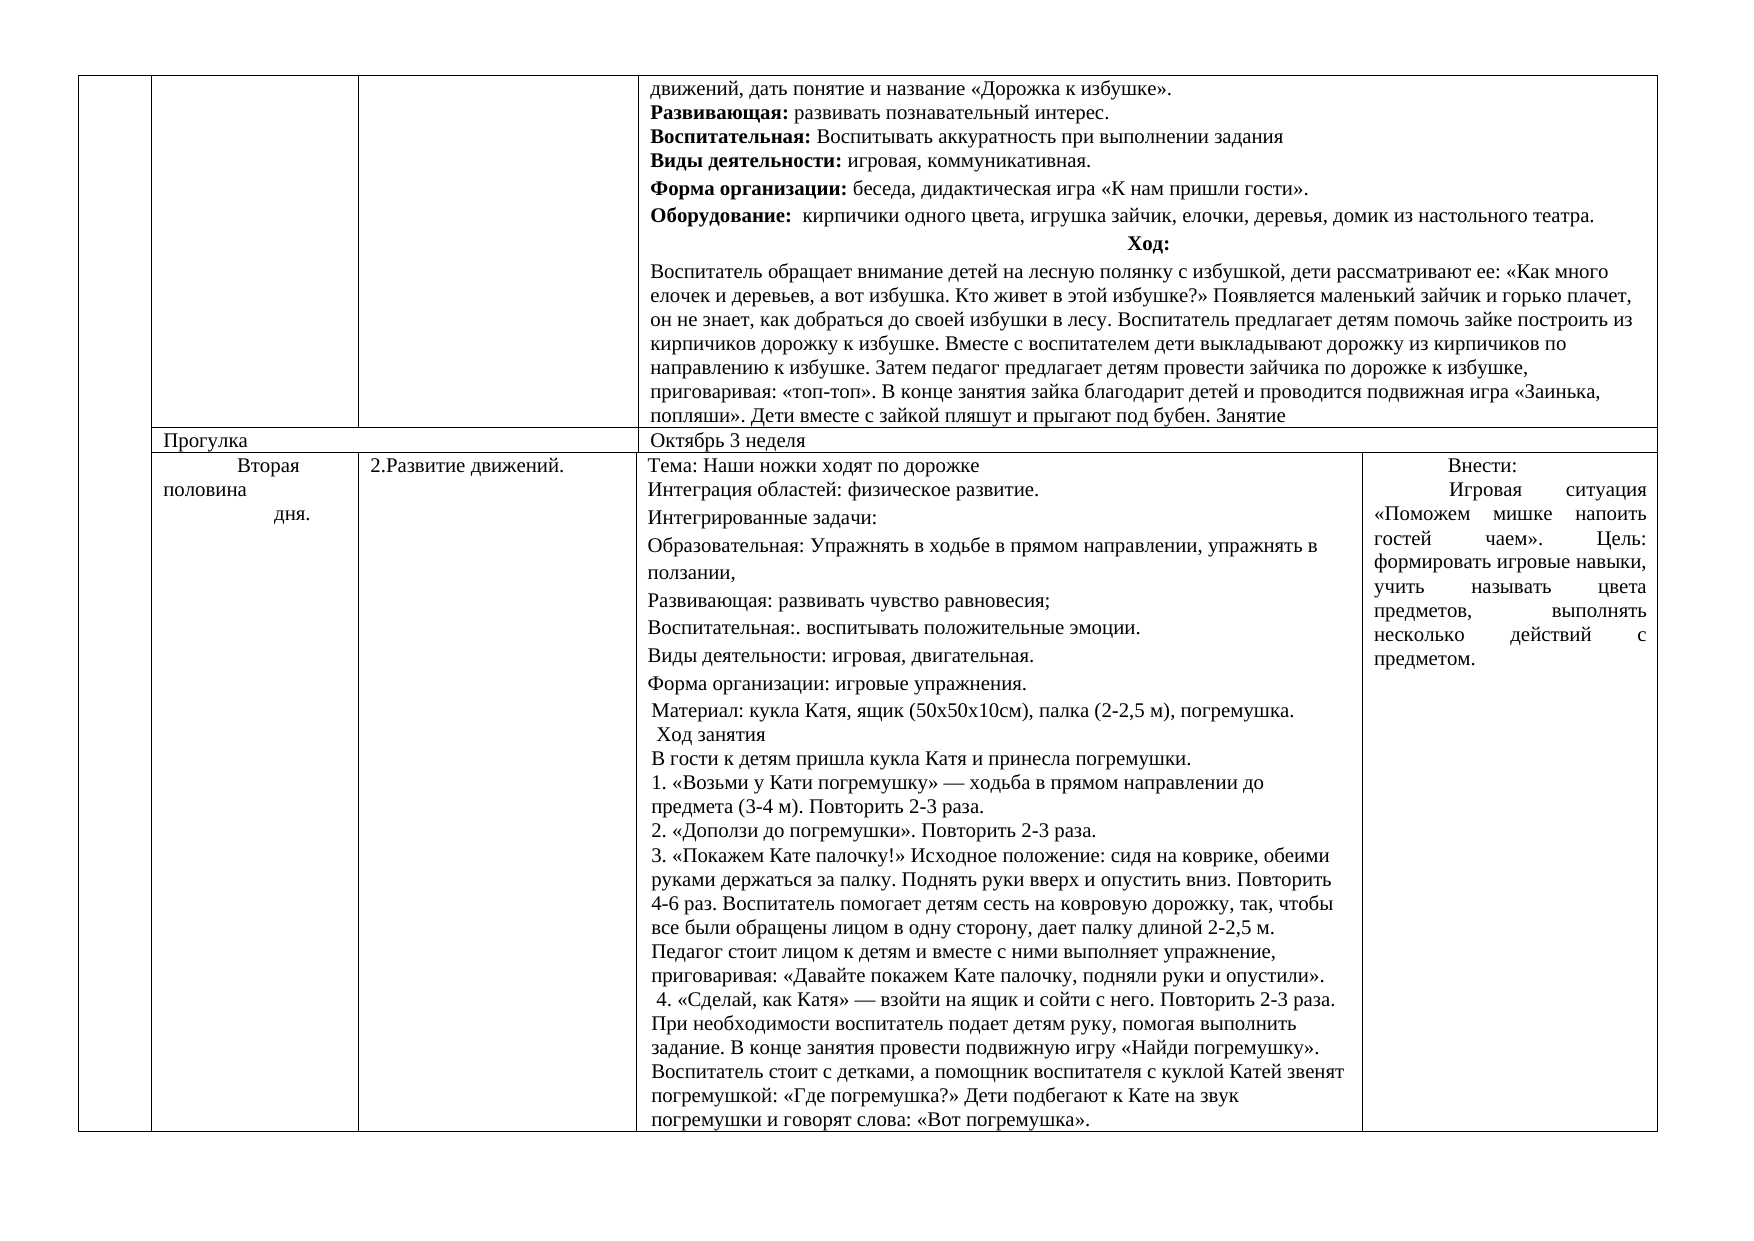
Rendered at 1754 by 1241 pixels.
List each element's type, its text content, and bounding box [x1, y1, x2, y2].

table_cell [152, 453, 358, 1131]
table_cell Прогулка [152, 428, 638, 452]
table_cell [1363, 453, 1657, 1131]
table_cell Октябрь 3 неделя [639, 428, 1657, 452]
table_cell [639, 76, 1657, 427]
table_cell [359, 76, 638, 427]
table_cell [152, 76, 358, 427]
table_cell 2.Развитие движений. [359, 453, 636, 1131]
table_cell Тема: Наши ножки ходят по дорожке Интеграция областей: физическое развитие. Интегрированные задачи: Образовательная: Упражнять в ходьбе в прямом направлении, упражнять в ползании, Развивающая: развивать чувство равновесия; Воспитательная:. воспитывать положительные эмоции. Виды деятельности: игровая, двигательная. Форма организации: игровые упражнения. Материал: кукла Катя, ящик (50x50x10см), палка (2-2,5 м), погремушка. Ход занятия В гости к детям пришла кукла Катя и принесла погремушки. 1. «Возьми у Кати погремушку» — ходьба в прямом направлении до предмета (3-4 м). Повторить 2-3 раза. 2. «Доползи до погремушки». Повторить 2-3 раза. 3. «Покажем Кате палочку!» Исходное положение: сидя на коврике, обеими руками держаться за палку. Поднять руки вверх и опустить вниз. Повторить 4-6 раз. Воспитатель помогает детям сесть на ковровую дорожку, так, чтобы все были обращены лицом в одну сторону, дает палку длиной 2-2,5 м. Педагог стоит лицом к детям и вместе с ними выполняет упражнение, приговаривая: «Давайте покажем Кате палочку, подняли руки и опустили». 4. «Сделай, как Катя» — взойти на ящик и сойти с него. Повторить 2-3 раза. При необходимости воспитатель подает детям руку, помогая выполнить задание. В конце занятия провести подвижную игру «Найди погремушку». Воспитатель стоит с детками, а помощник воспитателя с куклой Катей звенят погремушкой: «Где погремушка?» Дети подбегают к Кате на звук погремушки и говорят слова: «Вот погремушка». [637, 453, 1362, 1131]
